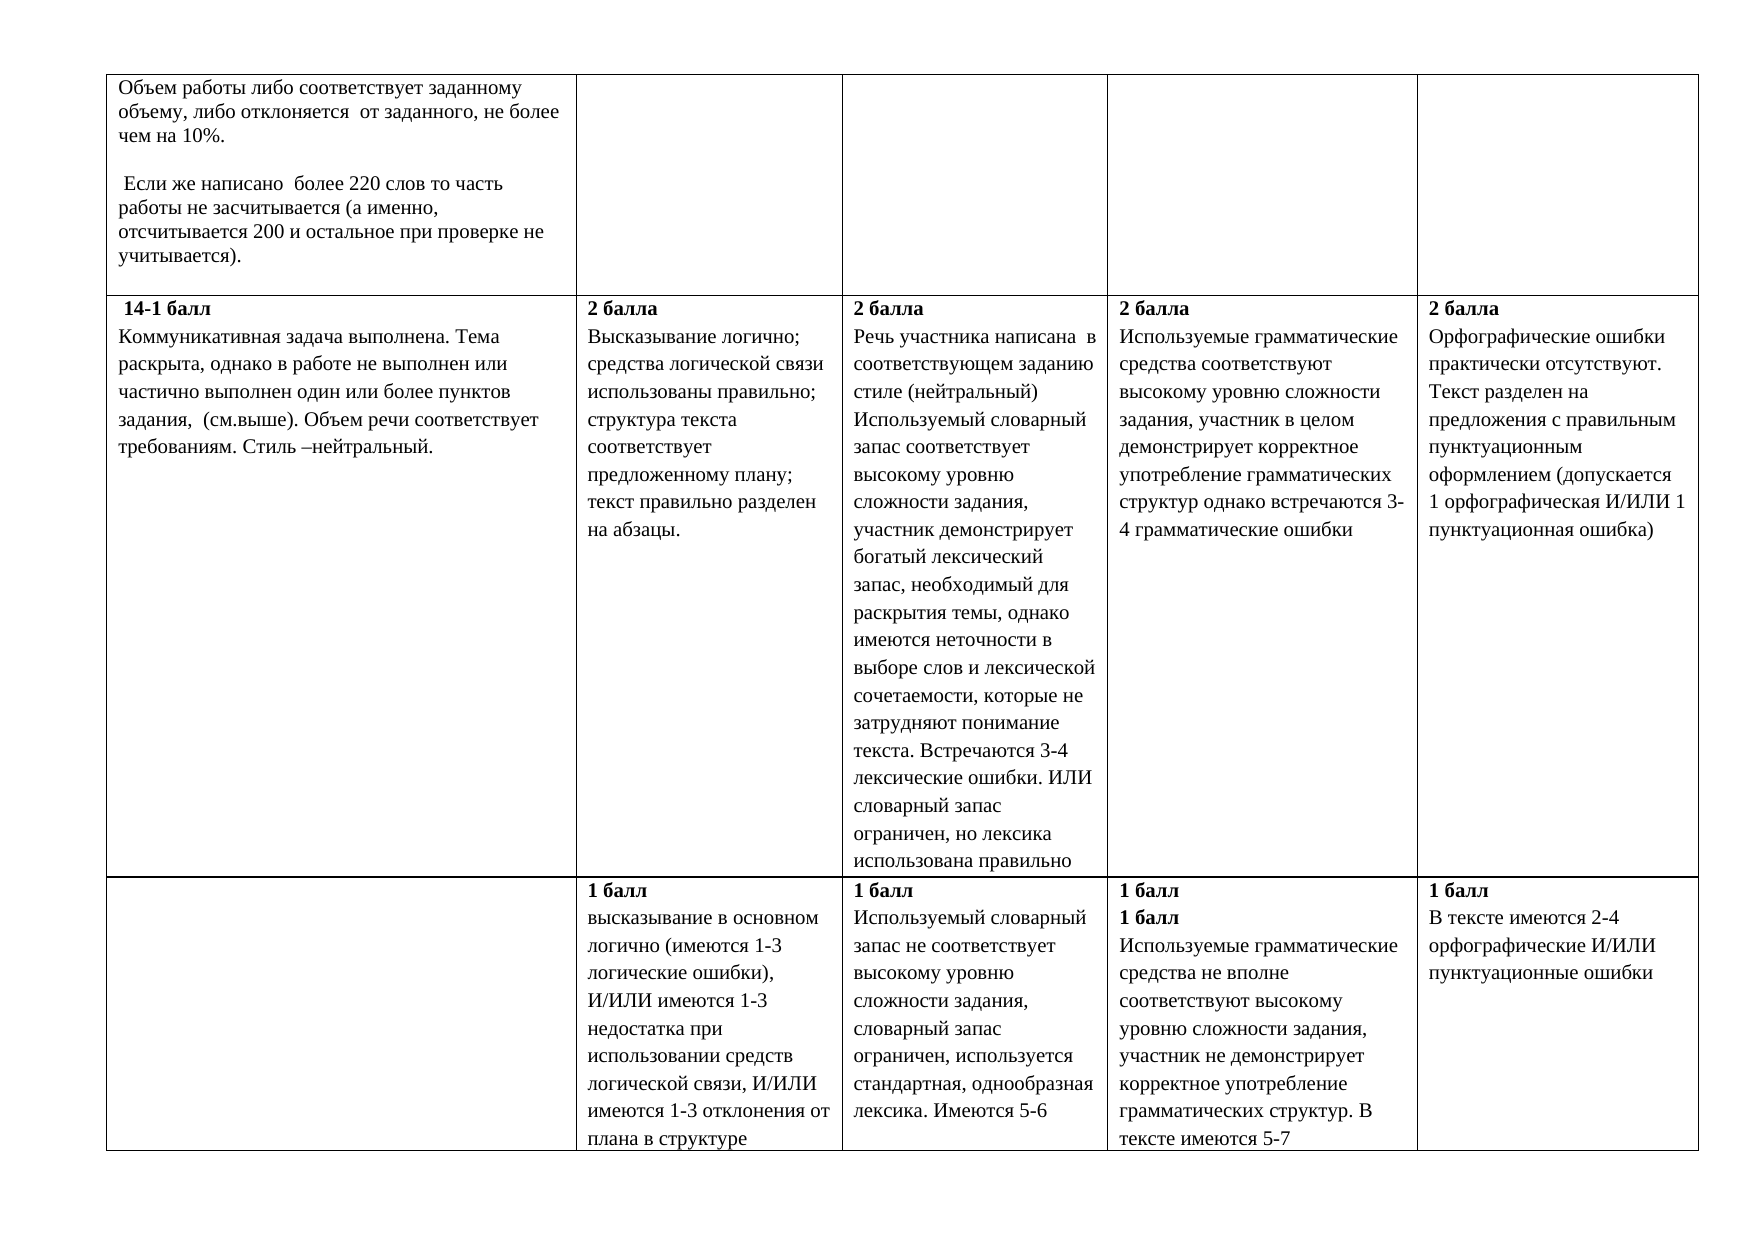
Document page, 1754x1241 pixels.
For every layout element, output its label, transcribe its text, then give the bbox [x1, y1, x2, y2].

table_cell 2 балла Высказывание логично; средства логической связи использованы правильно; структура текста соответствует предложенному плану; текст правильно разделен на абзацы. [577, 296, 842, 876]
table_cell 2 балла Используемые грамматические средства соответствуют высокому уровню сложности задания, участник в целом демонстрирует корректное употребление грамматических структур однако встречаются 3-4 грамматические ошибки [1108, 296, 1417, 876]
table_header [1418, 75, 1698, 295]
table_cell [577, 878, 842, 1150]
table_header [107, 75, 576, 295]
table_cell 2 балла Орфографические ошибки практически отсутствуют. Текст разделен на предложения с правильным пунктуационным оформлением (допускается 1 орфографическая И/ИЛИ 1 пунктуационная ошибка) [1418, 296, 1698, 876]
table_cell 2 балла Речь участника написана в соответствующем заданию стиле (нейтральный) Используемый словарный запас соответствует высокому уровню сложности задания, участник демонстрирует богатый лексический запас, необходимый для раскрытия темы, однако имеются неточности в выборе слов и лексической сочетаемости, которые не затрудняют понимание текста. Встречаются 3-4 лексические ошибки. ИЛИ словарный запас ограничен, но лексика использована правильно [843, 296, 1107, 876]
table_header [1108, 75, 1417, 295]
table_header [577, 75, 842, 295]
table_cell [843, 878, 1107, 1150]
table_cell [1108, 878, 1417, 1150]
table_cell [1418, 878, 1698, 1150]
table_cell 14-1 балл Коммуникативная задача выполнена. Тема раскрыта, однако в работе не выполнен или частично выполнен один или более пунктов задания, (см.выше). Объем речи соответствует требованиям. Стиль –нейтральный. [107, 296, 576, 876]
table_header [843, 75, 1107, 295]
table_cell [107, 878, 576, 1150]
